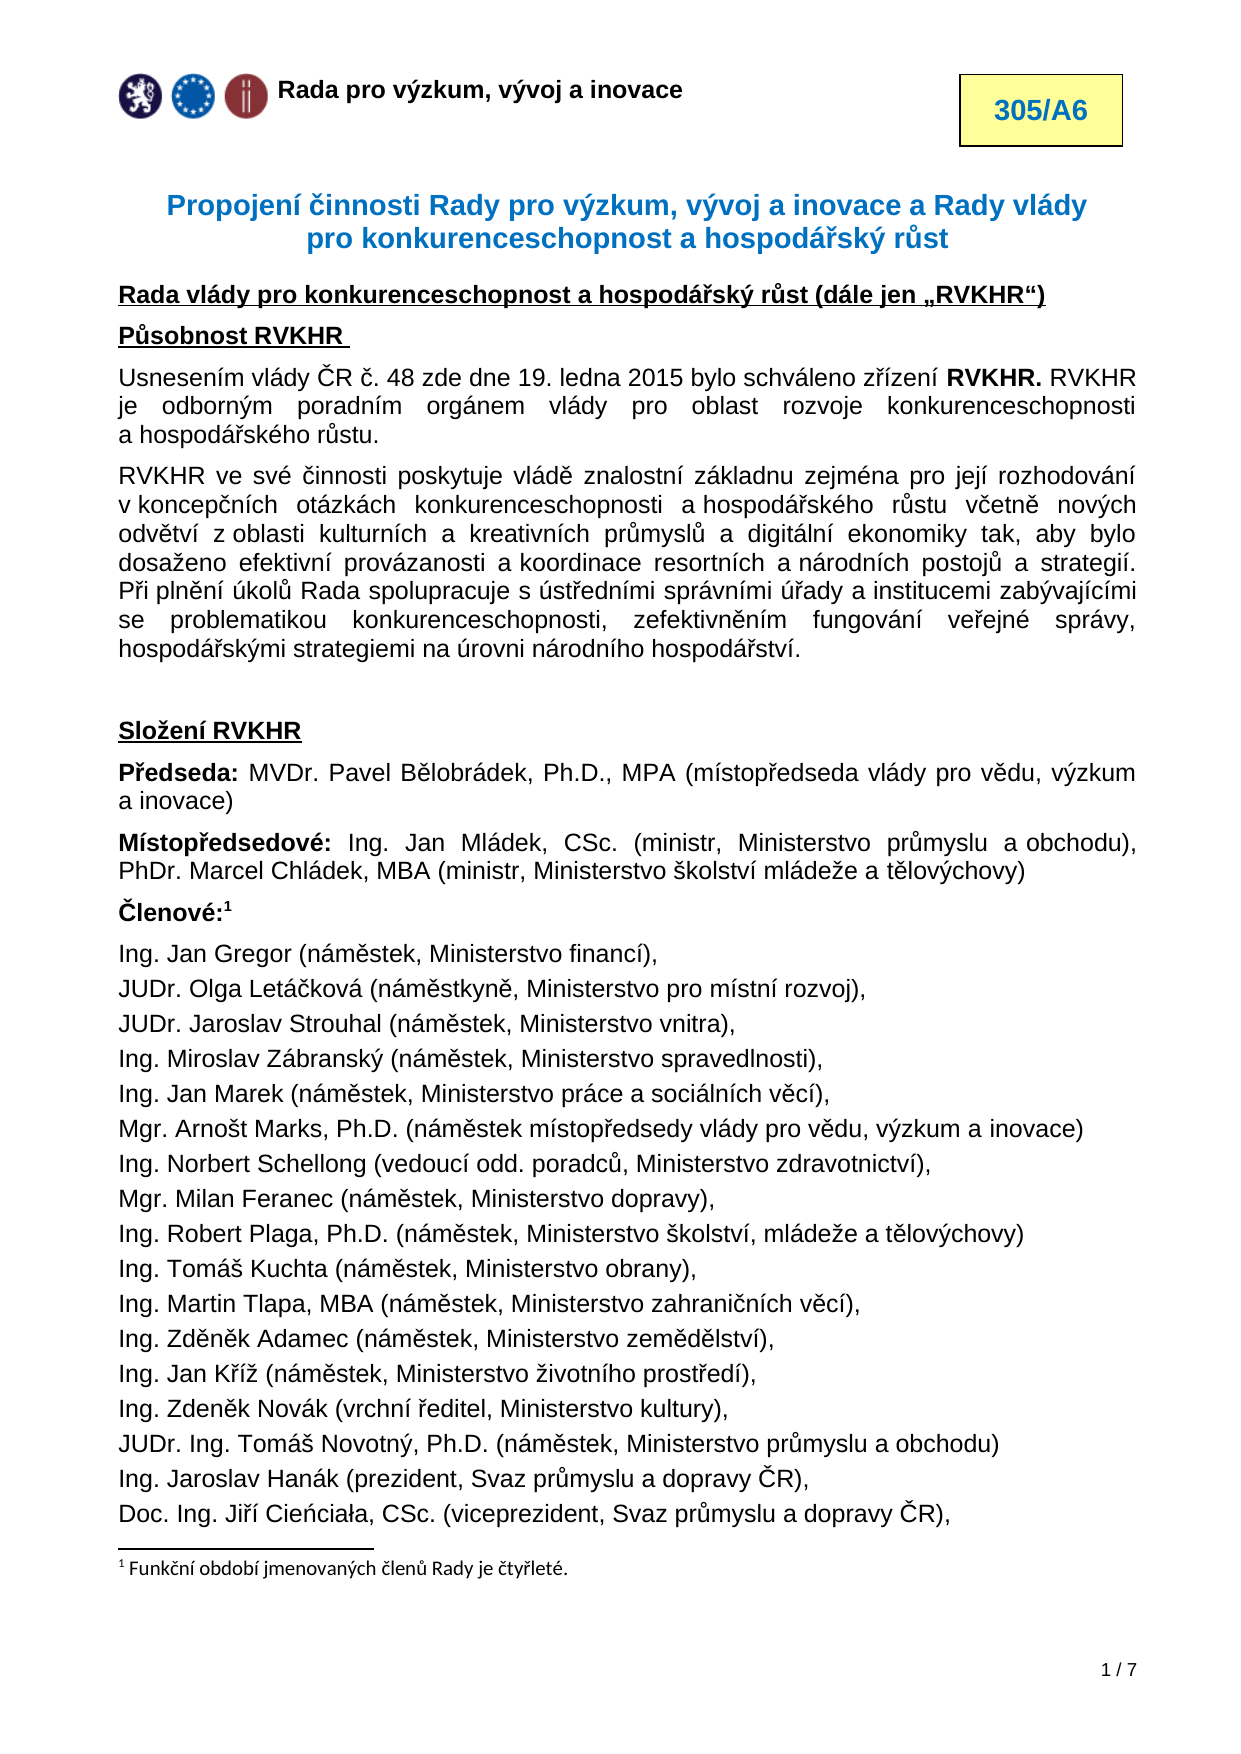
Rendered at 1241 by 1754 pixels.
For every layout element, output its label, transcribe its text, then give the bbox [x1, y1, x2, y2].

text Ing. Jaroslav Hanák (prezident, Svaz průmyslu a dopravy ČR), [118, 1464, 1137, 1493]
text RVKHR ve své činnosti poskytuje vládě znalostní základnu zejména pro její rozhodování v koncepčních otázkách konkurenceschopnosti a hospodářského růstu včetně nových odvětví z oblasti kulturních a kreativních průmyslů a digitální ekonomiky tak, aby bylo dosaženo efektivní provázanosti a koordinace resortních a národních postojů a strategií. Při plnění úkolů Rada spolupracuje s ústředními správními úřady a institucemi zabývajícími se problematikou konkurenceschopnosti, zefektivněním fungování veřejné správy, hospodářskými strategiemi na úrovni národního hospodářství. [118, 461, 1137, 663]
text Předseda: MVDr. Pavel Bělobrádek, Ph.D., MPA (místopředseda vlády pro vědu, výzkum a inovace) [118, 758, 1137, 815]
text Doc. Ing. Jiří Cieńciała, CSc. (viceprezident, Svaz průmyslu a dopravy ČR), [118, 1499, 1137, 1528]
text JUDr. Olga Letáčková (náměstkyně, Ministerstvo pro místní rozvoj), [118, 974, 1137, 1003]
text Ing. Martin Tlapa, MBA (náměstek, Ministerstvo zahraničních věcí), [118, 1289, 1137, 1318]
text Členové: [118, 898, 1137, 926]
text Ing. Zdeněk Novák (vrchní ředitel, Ministerstvo kultury), [118, 1394, 1137, 1423]
picture [118, 73, 269, 120]
text Ing. Jan Gregor (náměstek, Ministerstvo financí), [118, 939, 1137, 968]
text Ing. Norbert Schellong (vedoucí odd. poradců, Ministerstvo zdravotnictví), [118, 1149, 1137, 1178]
text Mgr. Arnošt Marks, Ph.D. (náměstek místopředsedy vlády pro vědu, výzkum a inovace) [118, 1114, 1137, 1143]
text JUDr. Ing. Tomáš Novotný, Ph.D. (náměstek, Ministerstvo průmyslu a obchodu) [118, 1429, 1137, 1458]
text Ing. Robert Plaga, Ph.D. (náměstek, Ministerstvo školství, mládeže a tělovýchovy) [118, 1219, 1137, 1248]
text Mgr. Milan Feranec (náměstek, Ministerstvo dopravy), [118, 1184, 1137, 1213]
text Ing. Zděněk Adamec (náměstek, Ministerstvo zemědělství), [118, 1324, 1137, 1353]
text Ing. Tomáš Kuchta (náměstek, Ministerstvo obrany), [118, 1254, 1137, 1283]
text Usnesením vlády ČR č. 48 zde dne 19. ledna 2015 bylo schváleno zřízení RVKHR. RVKHR je odborným poradním orgánem vlády pro oblast rozvoje konkurenceschopnosti a hospodářského růstu. [118, 363, 1137, 449]
text JUDr. Jaroslav Strouhal (náměstek, Ministerstvo vnitra), [118, 1009, 1137, 1038]
text Místopředsedové: Ing. Jan Mládek, CSc. (ministr, Ministerstvo průmyslu a obchodu), PhDr. Marcel Chládek, MBA (ministr, Ministerstvo školství mládeže a tělovýchovy) [118, 828, 1137, 885]
text Složení RVKHR [118, 716, 1137, 745]
text Ing. Jan Marek (náměstek, Ministerstvo práce a sociálních věcí), [118, 1079, 1137, 1108]
text Propojení činnosti Rady pro výzkum, vývoj a inovace a Rady vlády pro konkurenceschopnost a hospodářský růst [118, 188, 1137, 255]
text Ing. Miroslav Zábranský (náměstek, Ministerstvo spravedlnosti), [118, 1044, 1137, 1073]
text Ing. Jan Kříž (náměstek, Ministerstvo životního prostředí), [118, 1359, 1137, 1388]
text Rada vlády pro konkurenceschopnost a hospodářský růst (dále jen „RVKHR“) [118, 280, 1137, 309]
text Působnost RVKHR [118, 321, 1137, 350]
